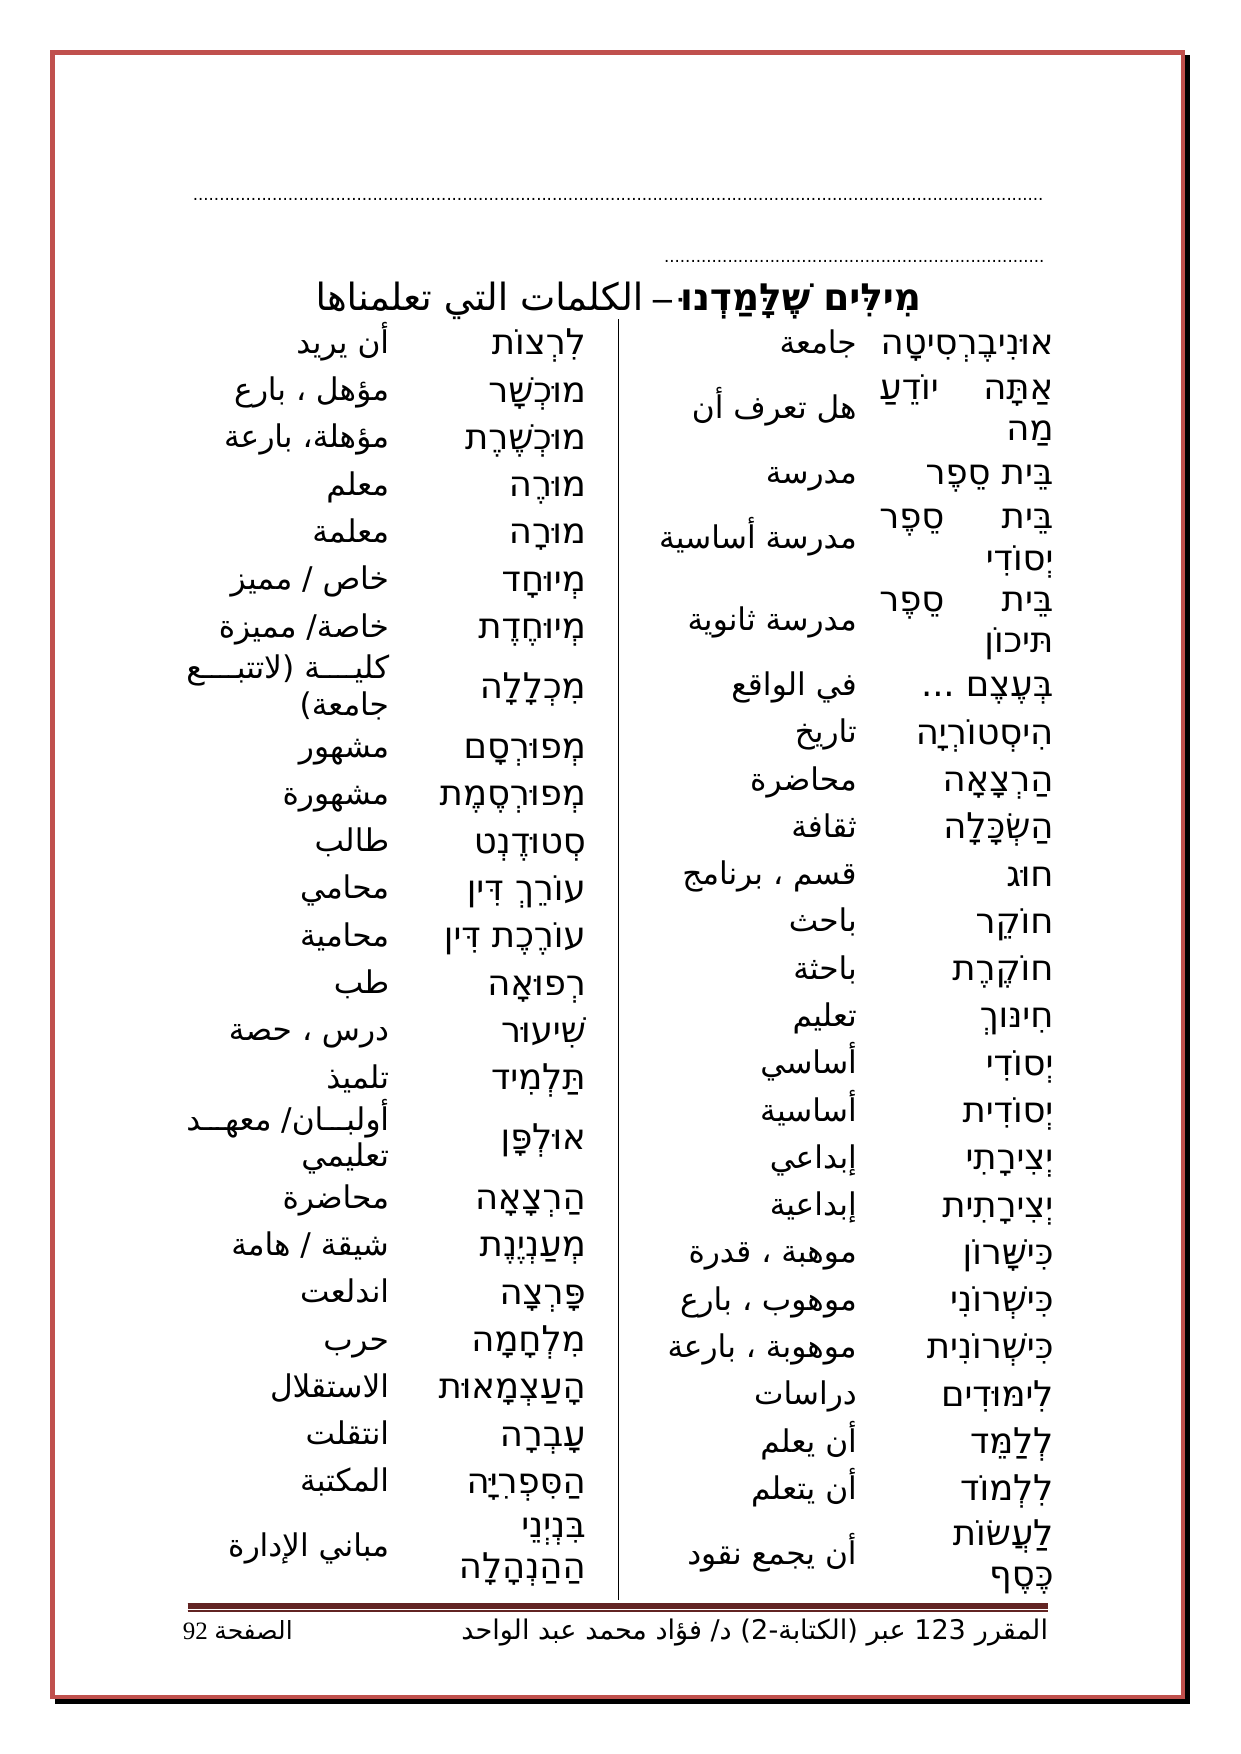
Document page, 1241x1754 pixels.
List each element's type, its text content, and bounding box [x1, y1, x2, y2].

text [187, 150, 1045, 275]
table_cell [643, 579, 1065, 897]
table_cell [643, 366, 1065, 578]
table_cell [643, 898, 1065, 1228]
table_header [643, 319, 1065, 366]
text מִילִּים שֶׁלָּמַדְנוּ – الكلمات التي تعلمناها [187, 275, 1049, 319]
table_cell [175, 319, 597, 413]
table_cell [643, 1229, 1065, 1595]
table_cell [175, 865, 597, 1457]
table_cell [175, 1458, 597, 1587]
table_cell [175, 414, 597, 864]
